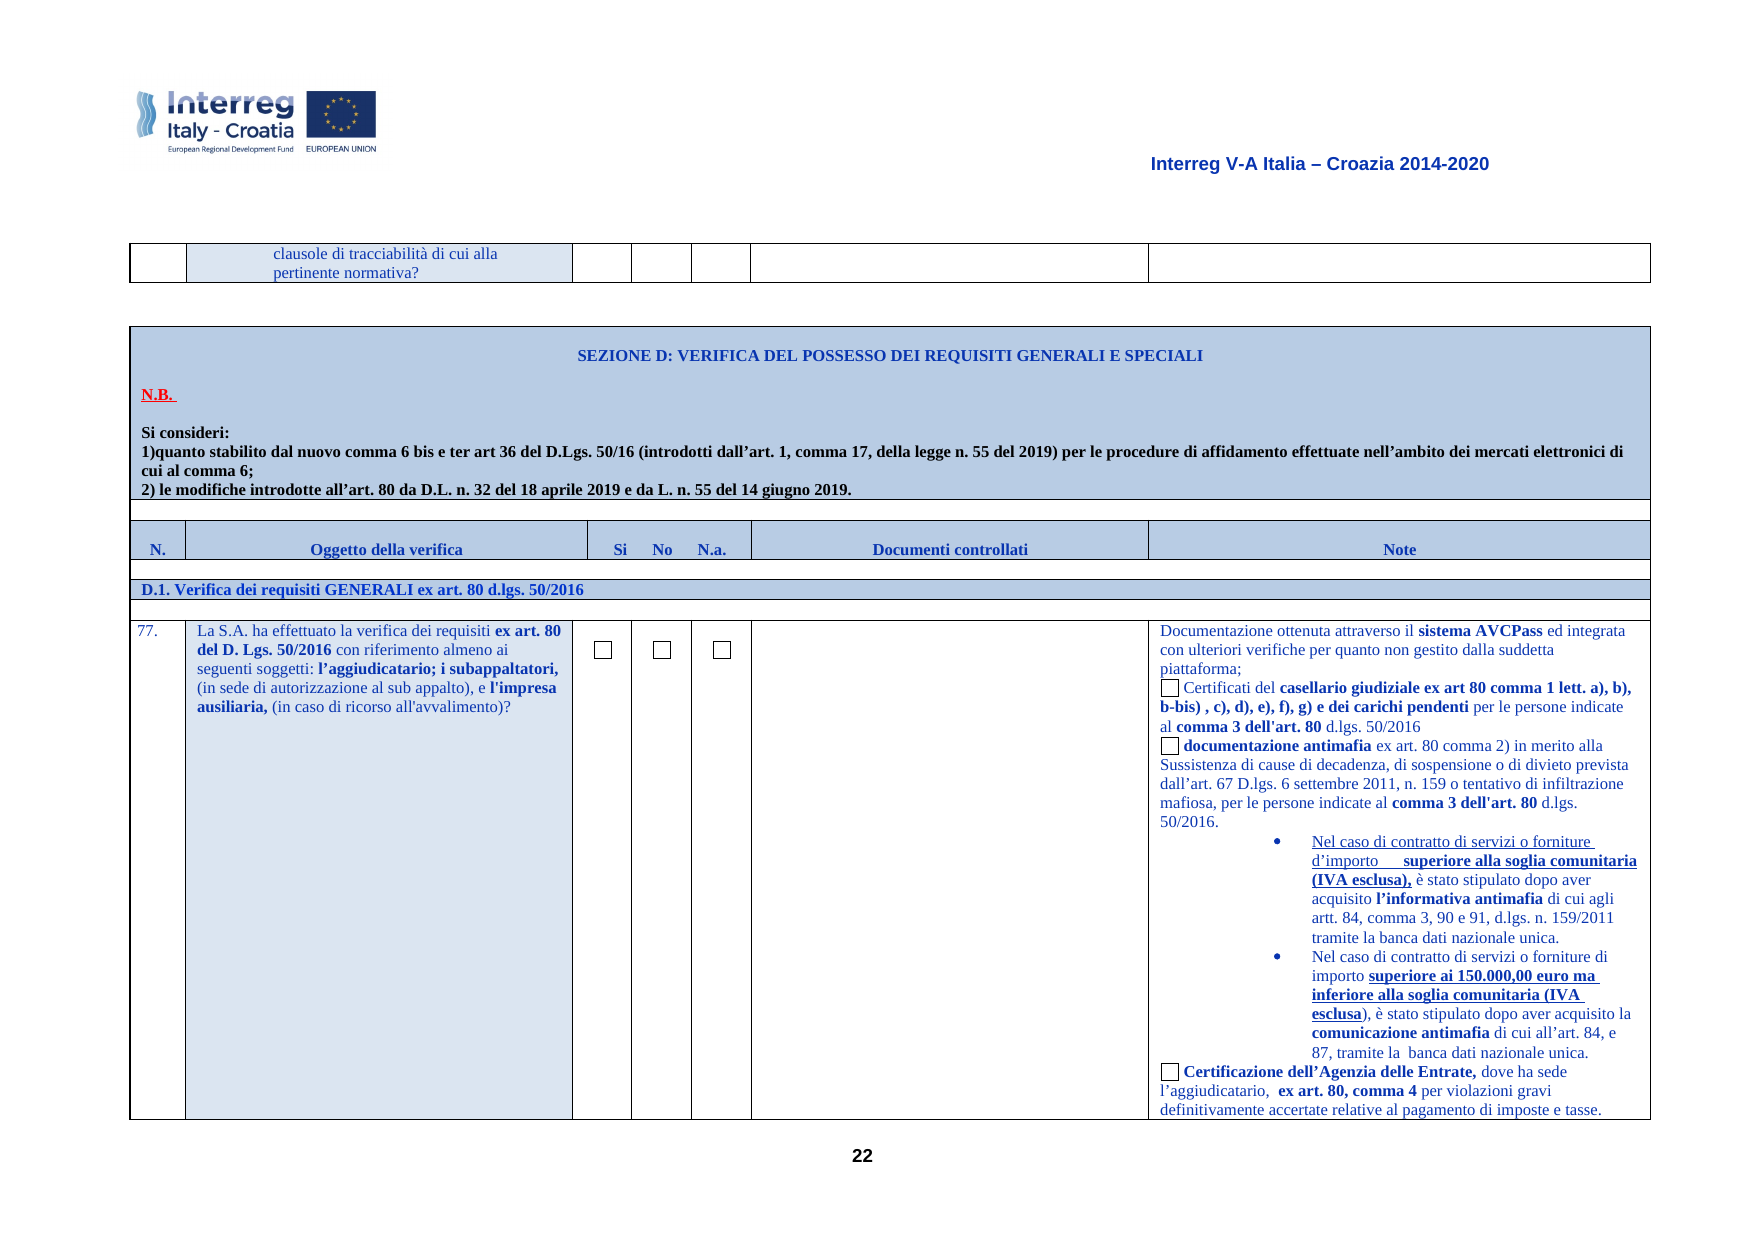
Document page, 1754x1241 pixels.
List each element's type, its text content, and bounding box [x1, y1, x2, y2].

table_cell Si No N.a. [588, 521, 751, 559]
table_cell [692, 244, 750, 282]
table_cell [1149, 244, 1650, 282]
table_header SEZIONE D: VERIFICA DEL POSSESSO DEI REQUISITI GENERALI E SPECIALI N.B. Si consideri: 1)quanto stabilito dal nuovo comma 6 bis e ter art 36 del D.Lgs. 50/16 (introdotti dall’art. 1, comma 17, della legge n. 55 del 2019) per le procedure di affidamento effettuate nell’ambito dei mercati elettronici di cui al comma 6; 2) le modifiche introdotte all’art. 80 da D.L. n. 32 del 18 aprile 2019 e da L. n. 55 del 14 giugno 2019. [131, 327, 1650, 499]
table_cell [131, 244, 186, 282]
table_cell [131, 621, 185, 1119]
table_cell [632, 244, 691, 282]
table_cell [751, 244, 1148, 282]
table_cell Note [1149, 521, 1650, 559]
table_cell Documenti controllati [752, 521, 1148, 559]
table_cell [632, 621, 691, 1119]
table_cell [692, 621, 751, 1119]
picture [118, 73, 394, 171]
table_cell [131, 500, 1650, 519]
table_cell [573, 244, 631, 282]
table_cell [573, 621, 631, 1119]
table_cell Oggetto della verifica [186, 521, 587, 559]
table_cell [752, 621, 1148, 1119]
table_cell [131, 560, 1650, 579]
table_cell D.1. Verifica dei requisiti GENERALI ex art. 80 d.lgs. 50/2016 [131, 580, 1650, 599]
table_cell [131, 600, 1650, 619]
table_cell N. [131, 521, 185, 559]
